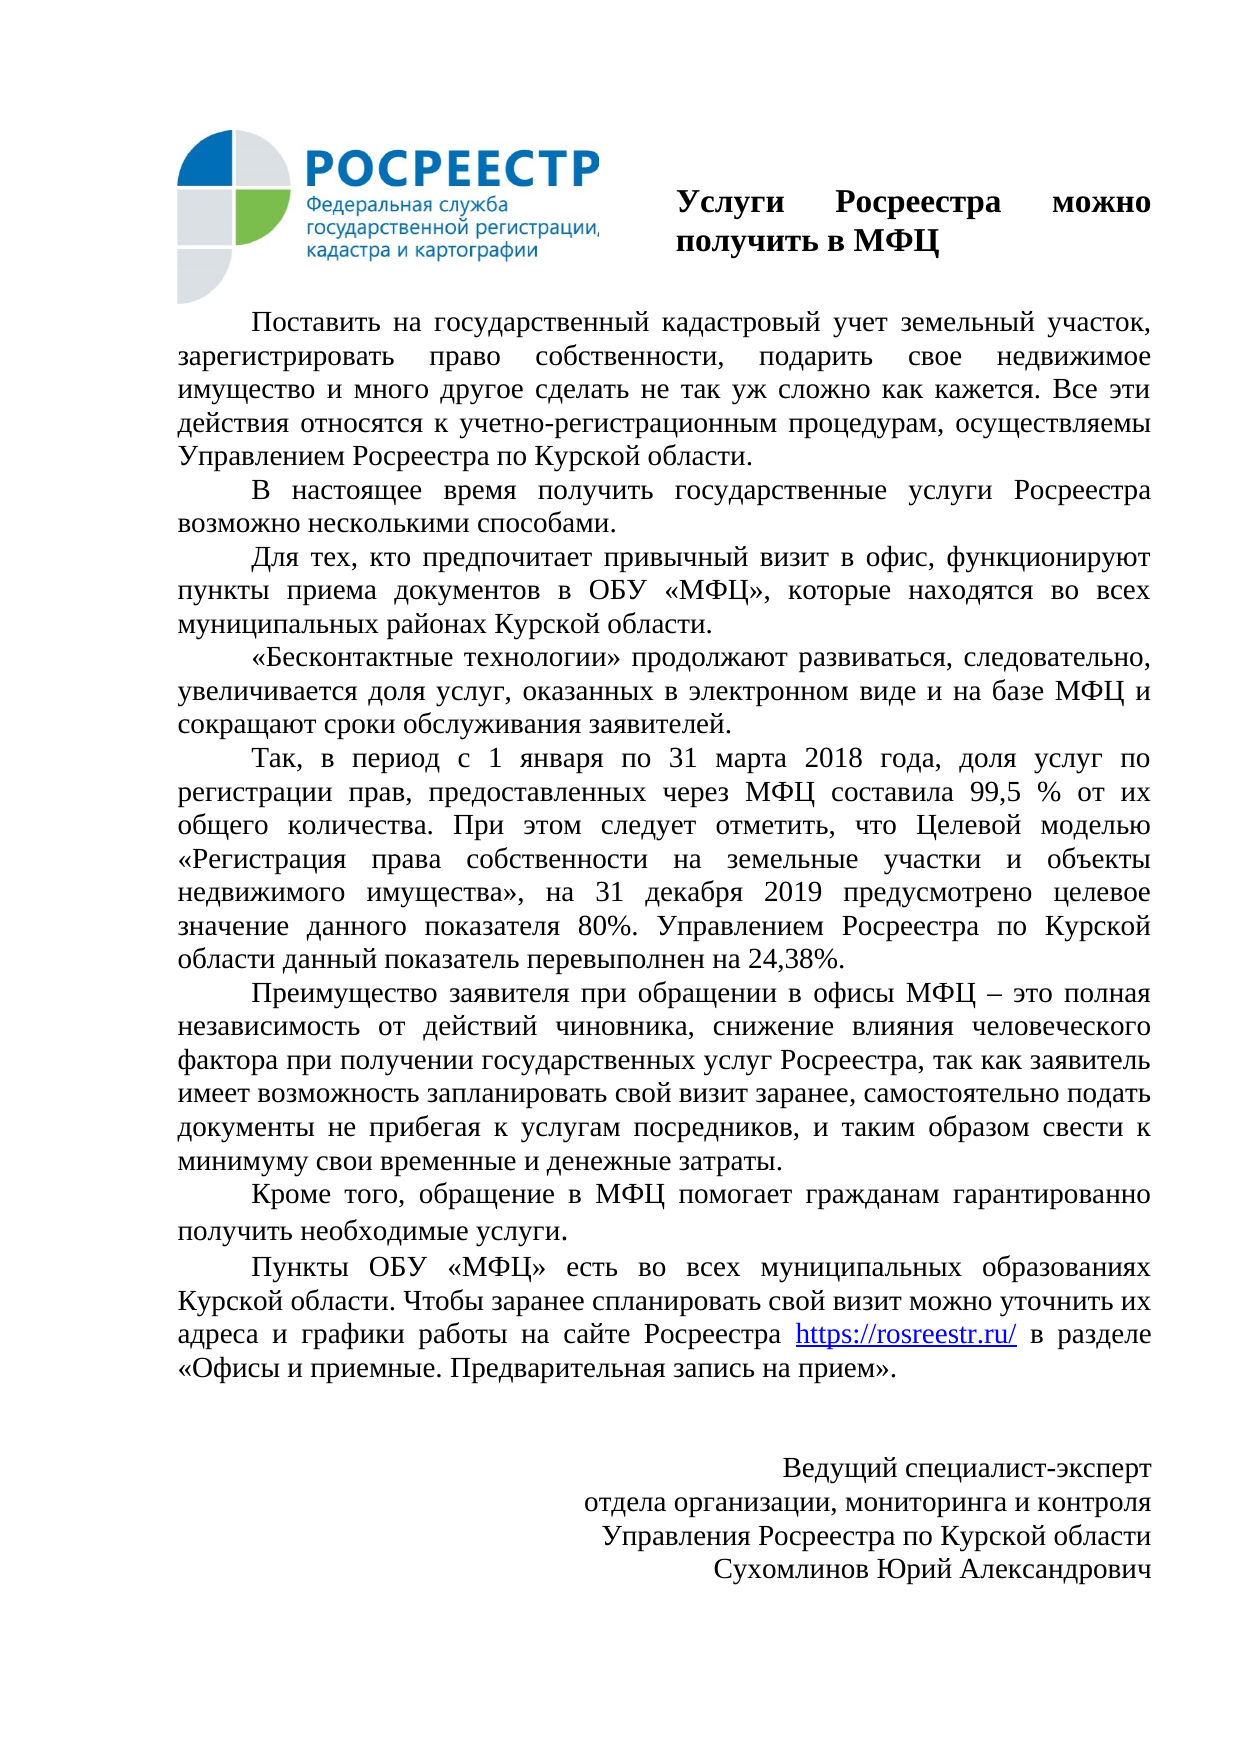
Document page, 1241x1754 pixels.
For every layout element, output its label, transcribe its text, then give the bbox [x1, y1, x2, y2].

text В настоящее время получить государственные услуги Росреестра возможно несколькими способами. [177, 472, 1152, 539]
text отдела организации, мониторинга и контроля [177, 1484, 1152, 1518]
text Пункты ОБУ «МФЦ» есть во всех муниципальных образованиях Курской области. Чтобы заранее спланировать свой визит можно уточнить их адреса и графики работы на сайте Росреестра https://rosreestr.ru/ в разделе «Офисы и приемные. Предварительная запись на прием». [177, 1249, 1152, 1383]
table_header [166, 118, 664, 304]
text Сухомлинов Юрий Александрович [177, 1551, 1152, 1585]
picture [177, 130, 599, 304]
list Так, в период с 1 января по 31 марта 2018 года, доля услуг по регистрации прав, предоставленных через МФЦ составила 99,5 % от их общего количества. При этом следует отметить, что Целевой моделью «Регистрация права собственности на земельные участки и объекты недвижимого имущества», на 31 декабря 2019 предусмотрено целевое значение данного показателя 80%. Управлением Росреестра по Курской области данный показатель перевыполнен на 24,38%. [177, 740, 1152, 975]
table_header Услуги Росреестра можно получить в МФЦ [664, 118, 1163, 304]
text Поставить на государственный кадастровый учет земельный участок, зарегистрировать право собственности, подарить свое недвижимое имущество и много другое сделать не так уж сложно как кажется. Все эти действия относятся к учетно-регистрационным процедурам, осуществляемы Управлением Росреестра по Курской области. [177, 304, 1152, 472]
text Для тех, кто предпочитает привычный визит в офис, функционируют пункты приема документов в ОБУ «МФЦ», которые находятся во всех муниципальных районах Курской области. [177, 539, 1152, 639]
list «Бесконтактные технологии» продолжают развиваться, следовательно, увеличивается доля услуг, оказанных в электронном виде и на базе МФЦ и сокращают сроки обслуживания заявителей. [177, 639, 1152, 740]
list Кроме того, обращение в МФЦ помогает гражданам гарантированно получить необходимые услуги. [177, 1176, 1152, 1249]
text Управления Росреестра по Курской области [177, 1518, 1152, 1551]
text Ведущий специалист-эксперт [177, 1451, 1152, 1484]
list Преимущество заявителя при обращении в офисы МФЦ – это полная независимость от действий чиновника, снижение влияния человеческого фактора при получении государственных услуг Росреестра, так как заявитель имеет возможность запланировать свой визит заранее, самостоятельно подать документы не прибегая к услугам посредников, и таким образом свести к минимуму свои временные и денежные затраты. [177, 975, 1152, 1176]
